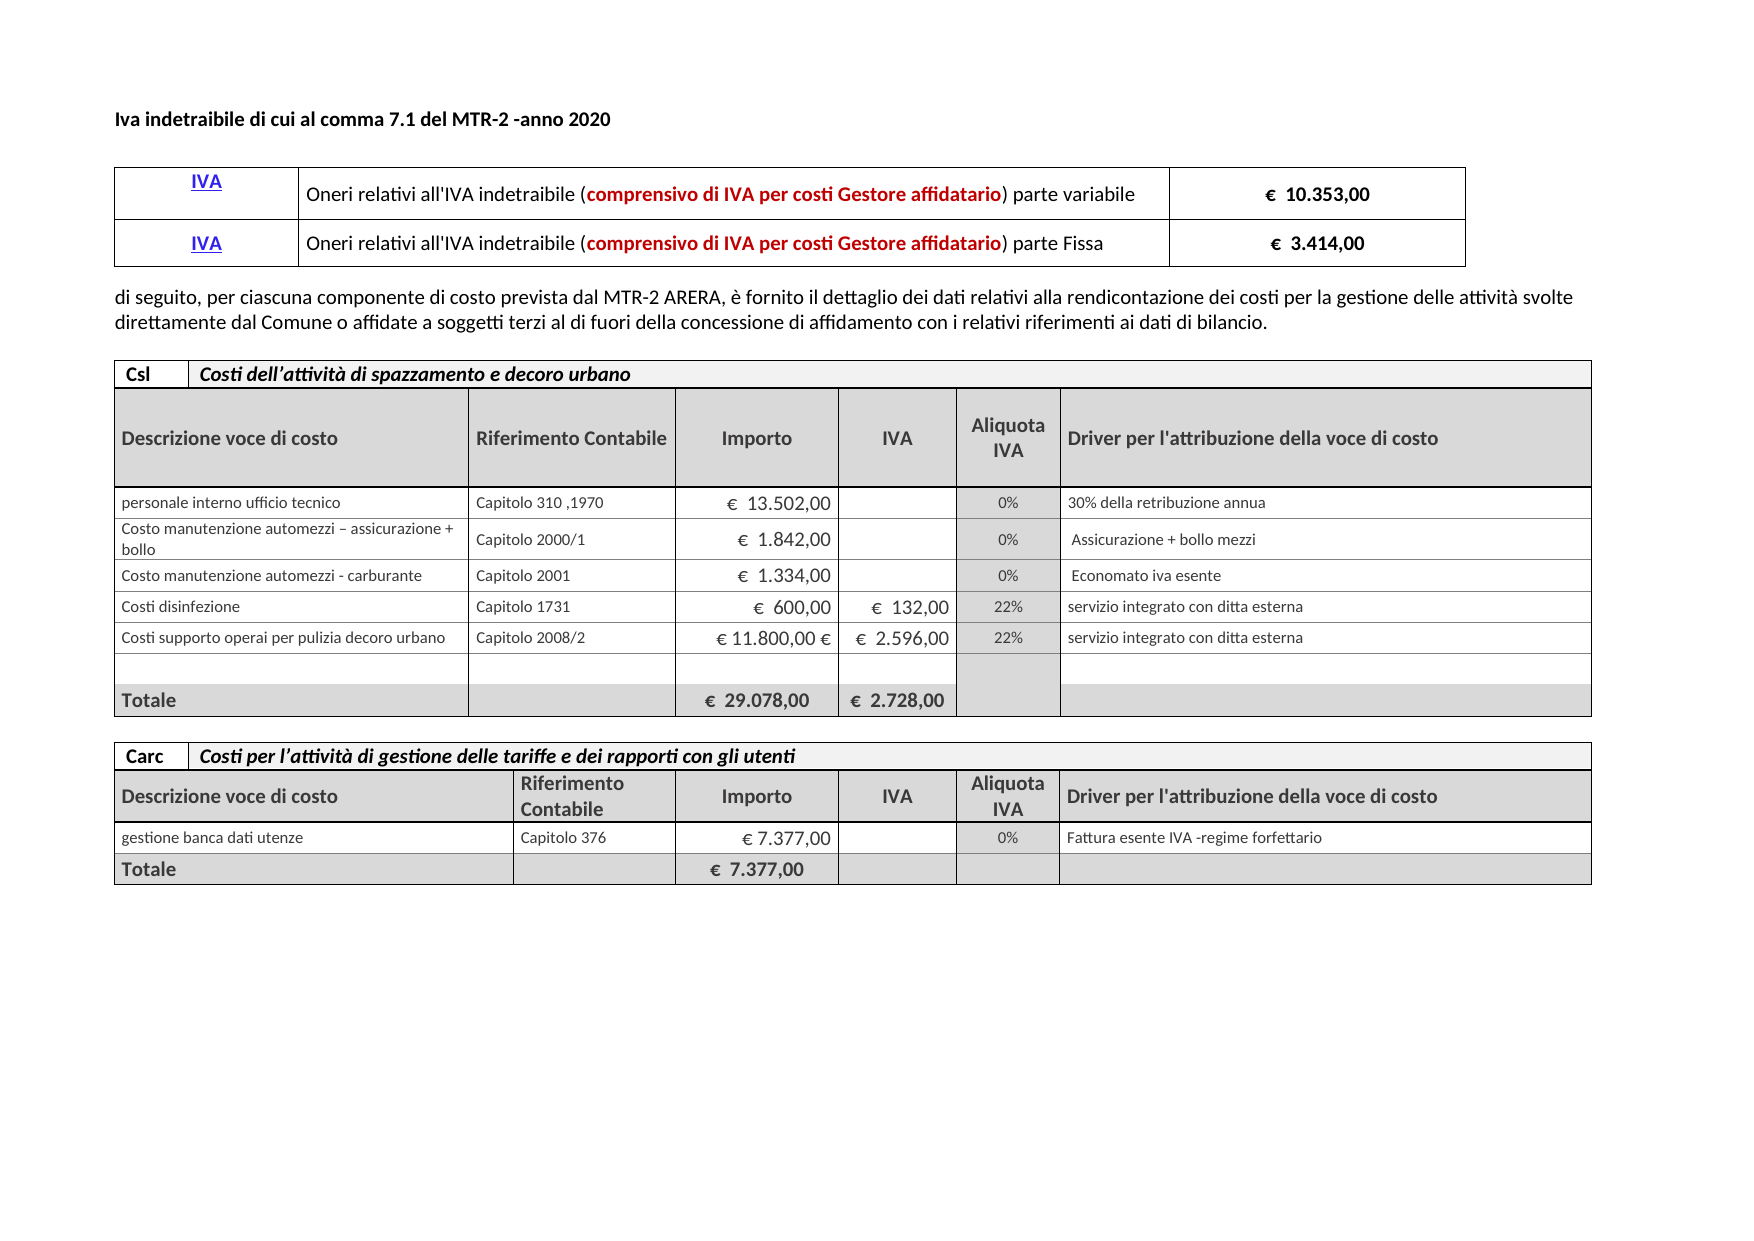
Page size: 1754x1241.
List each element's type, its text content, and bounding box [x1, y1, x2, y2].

table_header Driver per l'attribuzione della voce di costo [1061, 389, 1591, 486]
table_cell Totale [115, 854, 513, 884]
table_cell [839, 654, 956, 684]
table_cell 0% [957, 519, 1060, 559]
table_cell [676, 654, 838, 684]
table_cell [839, 823, 956, 853]
table_header Importo [676, 771, 838, 821]
table_cell € 11.800,00 € [676, 623, 838, 653]
table_cell Costo manutenzione automezzi - carburante [115, 560, 468, 591]
table_cell € 13.502,00 [676, 488, 838, 518]
table_cell [957, 854, 1059, 884]
table_header Aliquota IVA [957, 389, 1060, 486]
table_header € 10.353,00 [1170, 168, 1465, 219]
table_header Driver per l'attribuzione della voce di costo [1060, 771, 1591, 821]
table_cell [1060, 854, 1591, 884]
table_cell Costi disinfezione [115, 592, 468, 622]
table_cell € 29.078,00 [676, 684, 838, 716]
table_cell IVA [115, 220, 298, 266]
table_cell [115, 654, 468, 684]
table_cell Assicurazione + bollo mezzi [1061, 519, 1591, 559]
table_cell € 3.414,00 [1170, 220, 1465, 266]
table_cell 0% [957, 488, 1060, 518]
table_cell [514, 854, 675, 884]
table_header Oneri relativi all'IVA indetraibile (comprensivo di IVA per costi Gestore affidatario) parte variabile [299, 168, 1169, 219]
table_cell [839, 488, 956, 518]
table_cell 0% [957, 560, 1060, 591]
table_cell servizio integrato con ditta esterna [1061, 623, 1591, 653]
table_cell [839, 519, 956, 559]
table_header Importo [676, 389, 838, 486]
text di seguito, per ciascuna componente di costo prevista dal MTR-2 ARERA, è fornito il dettaglio dei dati relativi alla rendicontazione dei costi per la gestione delle attività svolte direttamente dal Comune o affidate a soggetti terzi al di fuori della concessione di affidamento con i relativi riferimenti ai dati di bilancio. [114, 284, 1589, 335]
table_header IVA [839, 389, 956, 486]
table_cell € 7.377,00 [676, 854, 838, 884]
table_cell € 600,00 [676, 592, 838, 622]
table_cell [1061, 684, 1591, 716]
table_cell Totale [115, 684, 468, 716]
table_cell [957, 654, 1060, 684]
table_cell servizio integrato con ditta esterna [1061, 592, 1591, 622]
table_header Descrizione voce di costo [115, 389, 468, 486]
table_cell Costi supporto operai per pulizia decoro urbano [115, 623, 468, 653]
table_cell Capitolo 376 [514, 823, 675, 853]
table_header IVA [839, 771, 956, 821]
table_header Costi per l’attività di gestione delle tariffe e dei rapporti con gli utenti [189, 743, 1591, 768]
table_cell [469, 684, 675, 716]
table_header Aliquota IVA [957, 771, 1059, 821]
table_cell Capitolo 1731 [469, 592, 675, 622]
table_cell Costo manutenzione automezzi – assicurazione + bollo [115, 519, 468, 559]
table_cell € 1.842,00 [676, 519, 838, 559]
table_cell Capitolo 2008/2 [469, 623, 675, 653]
table_header Costi dell’attività di spazzamento e decoro urbano [189, 361, 1591, 387]
table_header IVA [115, 168, 298, 219]
table_header Riferimento Contabile [469, 389, 675, 486]
table_header Carc [115, 743, 188, 768]
table_cell 22% [957, 592, 1060, 622]
table_cell 22% [957, 623, 1060, 653]
table_cell € 2.596,00 [839, 623, 956, 653]
table_header Riferimento Contabile [514, 771, 675, 821]
table_cell personale interno ufficio tecnico [115, 488, 468, 518]
table_cell Capitolo 2000/1 [469, 519, 675, 559]
table_cell [957, 684, 1060, 716]
table_cell € 7.377,00 [676, 823, 838, 853]
table_cell 0% [957, 823, 1059, 853]
table_cell [839, 560, 956, 591]
table_cell gestione banca dati utenze [115, 823, 513, 853]
table_cell Economato iva esente [1061, 560, 1591, 591]
table_header Descrizione voce di costo [115, 771, 513, 821]
table_cell € 2.728,00 [839, 684, 956, 716]
table_cell € 132,00 [839, 592, 956, 622]
table_cell Capitolo 2001 [469, 560, 675, 591]
table_header Csl [115, 361, 188, 387]
table_cell [839, 854, 956, 884]
table_cell € 1.334,00 [676, 560, 838, 591]
table_cell 30% della retribuzione annua [1061, 488, 1591, 518]
table_cell Capitolo 310 ,1970 [469, 488, 675, 518]
table_cell Oneri relativi all'IVA indetraibile (comprensivo di IVA per costi Gestore affidatario) parte Fissa [299, 220, 1169, 266]
table_cell [1061, 654, 1591, 684]
table_cell Fattura esente IVA -regime forfettario [1060, 823, 1591, 853]
text Iva indetraibile di cui al comma 7.1 del MTR-2 -anno 2020 [114, 106, 1589, 132]
table_cell [469, 654, 675, 684]
